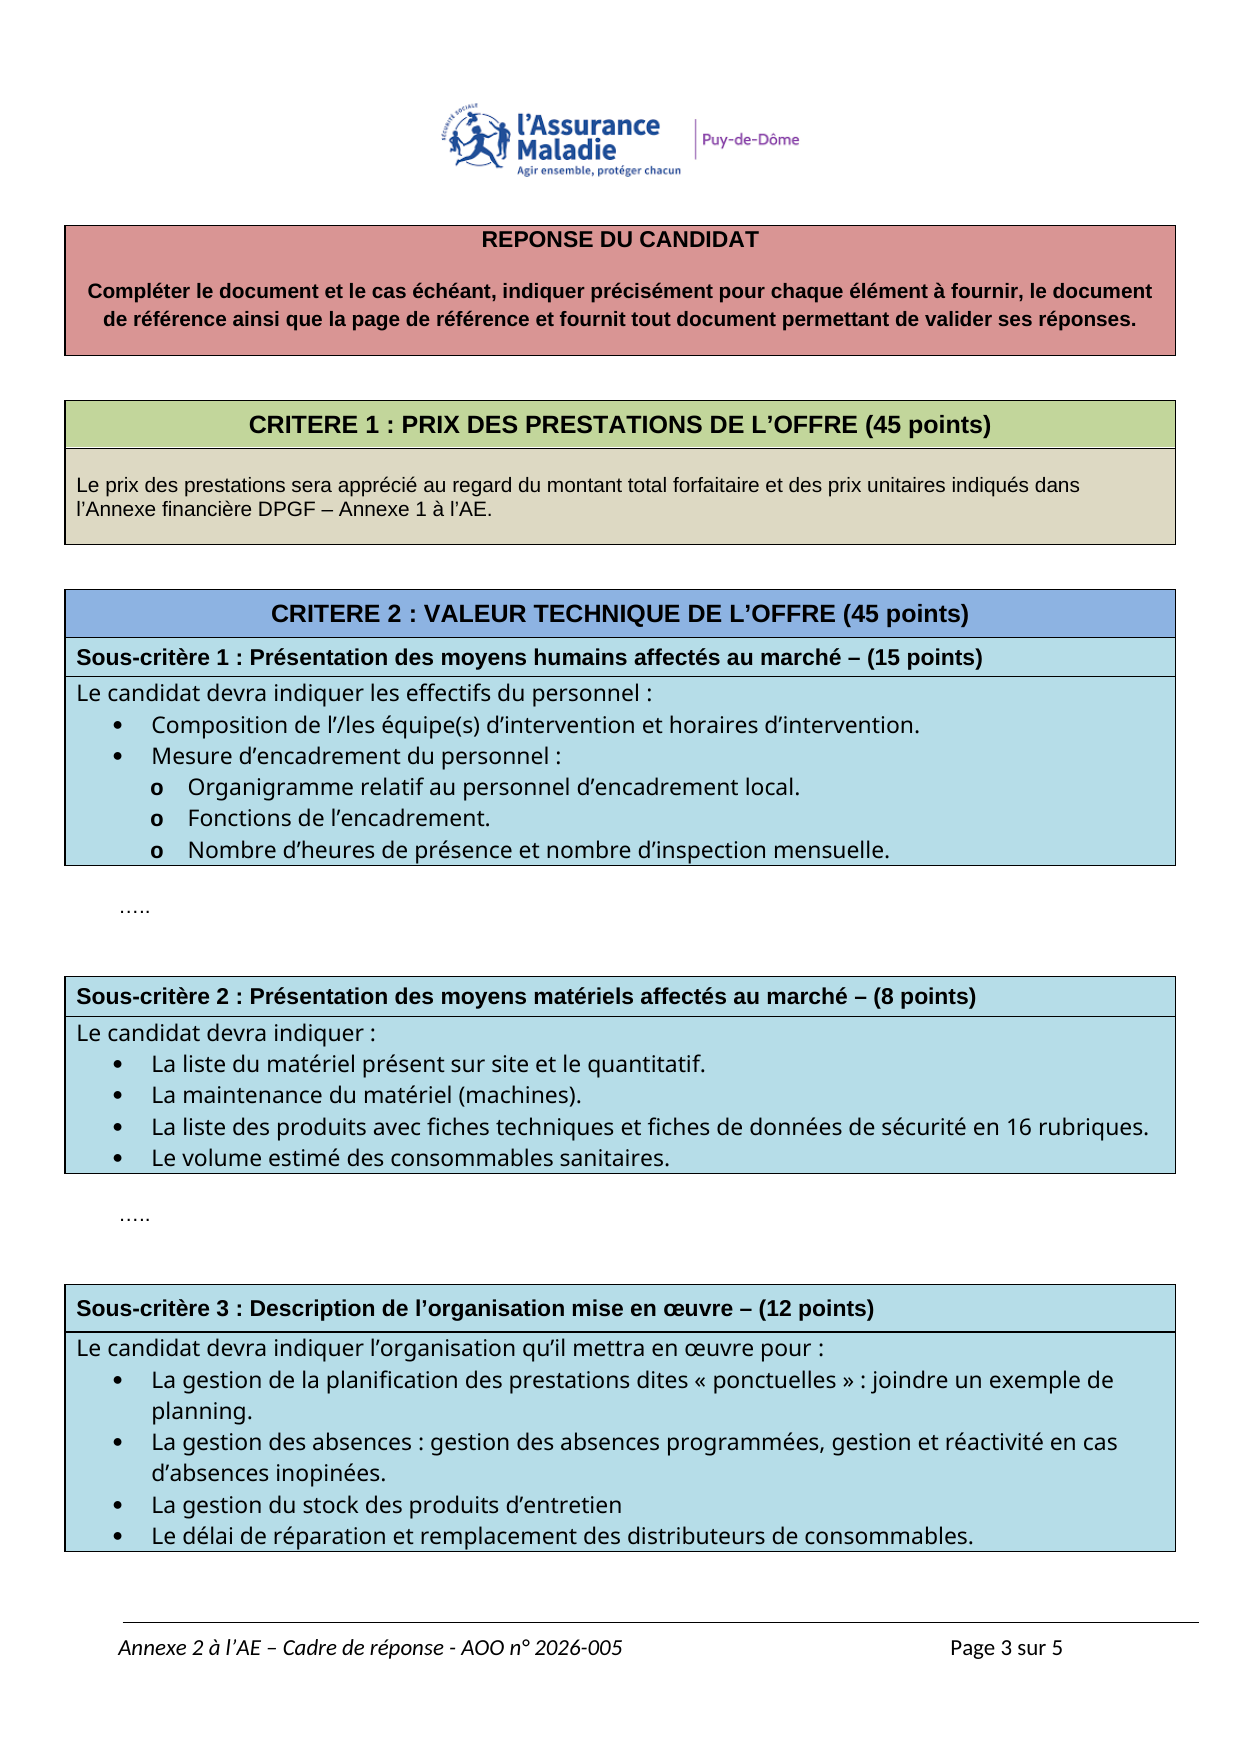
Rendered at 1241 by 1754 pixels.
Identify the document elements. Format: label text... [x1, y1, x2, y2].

text ….. [118, 1202, 1122, 1226]
picture [411, 73, 829, 204]
table_cell Sous-critère 1 : Présentation des moyens humains affectés au marché – (15 points) [66, 638, 1175, 676]
table_header CRITERE 2 : VALEUR TECHNIQUE DE L’OFFRE (45 points) [66, 590, 1175, 637]
table_header Sous-critère 3 : Description de l’organisation mise en œuvre – (12 points) [66, 1285, 1175, 1331]
table_cell Le candidat devra indiquer l’organisation qu’il mettra en œuvre pour : La gestion de la planification des prestations dites « ponctuelles » : joindre un exemple de planning. La gestion des absences : gestion des absences programmées, gestion et réactivité en cas d’absences inopinées. La gestion du stock des produits d’entretien Le délai de réparation et remplacement des distributeurs de consommables. [66, 1333, 1175, 1551]
table_cell Le prix des prestations sera apprécié au regard du montant total forfaitaire et des prix unitaires indiqués dans l’Annexe financière DPGF – Annexe 1 à l’AE. [66, 449, 1175, 544]
text ….. [118, 894, 1122, 918]
table_header REPONSE DU CANDIDAT Compléter le document et le cas échéant, indiquer précisément pour chaque élément à fournir, le document de référence ainsi que la page de référence et fournit tout document permettant de valider ses réponses. [66, 226, 1175, 355]
table_header CRITERE 1 : PRIX DES PRESTATIONS DE L’OFFRE (45 points) [66, 401, 1175, 447]
table_cell Le candidat devra indiquer les effectifs du personnel : Composition de l’/les équipe(s) d’intervention et horaires d’intervention. Mesure d’encadrement du personnel : Organigramme relatif au personnel d’encadrement local. Fonctions de l’encadrement. Nombre d’heures de présence et nombre d’inspection mensuelle. [66, 677, 1175, 865]
table_cell Le candidat devra indiquer : La liste du matériel présent sur site et le quantitatif. La maintenance du matériel (machines). La liste des produits avec fiches techniques et fiches de données de sécurité en 16 rubriques. Le volume estimé des consommables sanitaires. [66, 1017, 1175, 1173]
table_header Sous-critère 2 : Présentation des moyens matériels affectés au marché – (8 points) [66, 977, 1175, 1016]
